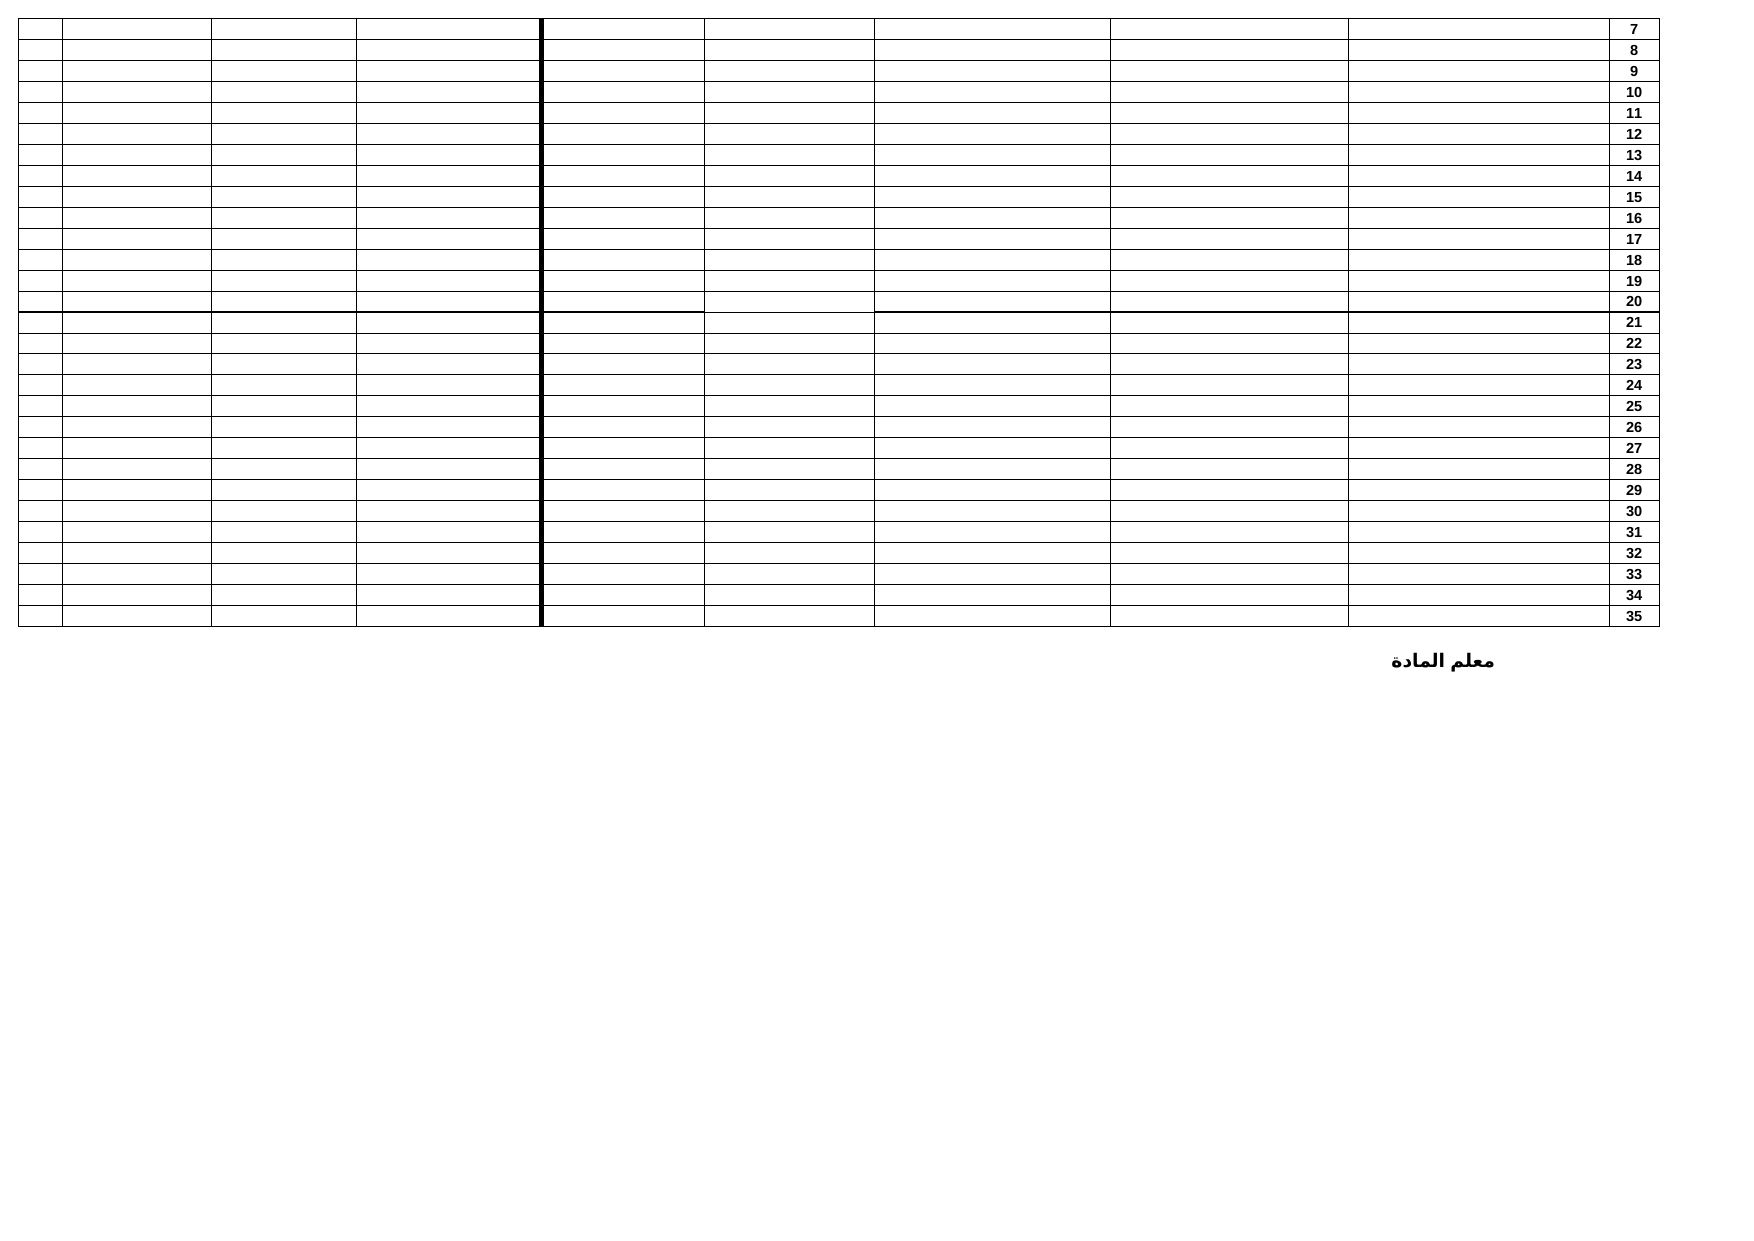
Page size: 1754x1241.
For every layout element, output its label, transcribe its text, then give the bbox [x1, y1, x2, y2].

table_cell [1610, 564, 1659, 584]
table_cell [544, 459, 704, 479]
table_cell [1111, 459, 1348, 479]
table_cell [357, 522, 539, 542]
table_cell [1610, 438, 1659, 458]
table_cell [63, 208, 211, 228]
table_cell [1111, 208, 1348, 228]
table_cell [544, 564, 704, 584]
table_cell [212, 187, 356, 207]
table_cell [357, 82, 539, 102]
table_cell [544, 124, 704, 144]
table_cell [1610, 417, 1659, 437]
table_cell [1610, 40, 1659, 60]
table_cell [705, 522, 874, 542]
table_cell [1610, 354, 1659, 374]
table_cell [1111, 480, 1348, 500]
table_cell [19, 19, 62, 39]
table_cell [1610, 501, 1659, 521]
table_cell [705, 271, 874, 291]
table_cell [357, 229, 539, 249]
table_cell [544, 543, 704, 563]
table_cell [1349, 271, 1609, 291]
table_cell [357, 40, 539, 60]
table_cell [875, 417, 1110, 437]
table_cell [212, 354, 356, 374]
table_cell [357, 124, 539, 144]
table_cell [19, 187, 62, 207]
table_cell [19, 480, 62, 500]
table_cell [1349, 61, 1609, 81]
text معلم المادة [10, 650, 1668, 672]
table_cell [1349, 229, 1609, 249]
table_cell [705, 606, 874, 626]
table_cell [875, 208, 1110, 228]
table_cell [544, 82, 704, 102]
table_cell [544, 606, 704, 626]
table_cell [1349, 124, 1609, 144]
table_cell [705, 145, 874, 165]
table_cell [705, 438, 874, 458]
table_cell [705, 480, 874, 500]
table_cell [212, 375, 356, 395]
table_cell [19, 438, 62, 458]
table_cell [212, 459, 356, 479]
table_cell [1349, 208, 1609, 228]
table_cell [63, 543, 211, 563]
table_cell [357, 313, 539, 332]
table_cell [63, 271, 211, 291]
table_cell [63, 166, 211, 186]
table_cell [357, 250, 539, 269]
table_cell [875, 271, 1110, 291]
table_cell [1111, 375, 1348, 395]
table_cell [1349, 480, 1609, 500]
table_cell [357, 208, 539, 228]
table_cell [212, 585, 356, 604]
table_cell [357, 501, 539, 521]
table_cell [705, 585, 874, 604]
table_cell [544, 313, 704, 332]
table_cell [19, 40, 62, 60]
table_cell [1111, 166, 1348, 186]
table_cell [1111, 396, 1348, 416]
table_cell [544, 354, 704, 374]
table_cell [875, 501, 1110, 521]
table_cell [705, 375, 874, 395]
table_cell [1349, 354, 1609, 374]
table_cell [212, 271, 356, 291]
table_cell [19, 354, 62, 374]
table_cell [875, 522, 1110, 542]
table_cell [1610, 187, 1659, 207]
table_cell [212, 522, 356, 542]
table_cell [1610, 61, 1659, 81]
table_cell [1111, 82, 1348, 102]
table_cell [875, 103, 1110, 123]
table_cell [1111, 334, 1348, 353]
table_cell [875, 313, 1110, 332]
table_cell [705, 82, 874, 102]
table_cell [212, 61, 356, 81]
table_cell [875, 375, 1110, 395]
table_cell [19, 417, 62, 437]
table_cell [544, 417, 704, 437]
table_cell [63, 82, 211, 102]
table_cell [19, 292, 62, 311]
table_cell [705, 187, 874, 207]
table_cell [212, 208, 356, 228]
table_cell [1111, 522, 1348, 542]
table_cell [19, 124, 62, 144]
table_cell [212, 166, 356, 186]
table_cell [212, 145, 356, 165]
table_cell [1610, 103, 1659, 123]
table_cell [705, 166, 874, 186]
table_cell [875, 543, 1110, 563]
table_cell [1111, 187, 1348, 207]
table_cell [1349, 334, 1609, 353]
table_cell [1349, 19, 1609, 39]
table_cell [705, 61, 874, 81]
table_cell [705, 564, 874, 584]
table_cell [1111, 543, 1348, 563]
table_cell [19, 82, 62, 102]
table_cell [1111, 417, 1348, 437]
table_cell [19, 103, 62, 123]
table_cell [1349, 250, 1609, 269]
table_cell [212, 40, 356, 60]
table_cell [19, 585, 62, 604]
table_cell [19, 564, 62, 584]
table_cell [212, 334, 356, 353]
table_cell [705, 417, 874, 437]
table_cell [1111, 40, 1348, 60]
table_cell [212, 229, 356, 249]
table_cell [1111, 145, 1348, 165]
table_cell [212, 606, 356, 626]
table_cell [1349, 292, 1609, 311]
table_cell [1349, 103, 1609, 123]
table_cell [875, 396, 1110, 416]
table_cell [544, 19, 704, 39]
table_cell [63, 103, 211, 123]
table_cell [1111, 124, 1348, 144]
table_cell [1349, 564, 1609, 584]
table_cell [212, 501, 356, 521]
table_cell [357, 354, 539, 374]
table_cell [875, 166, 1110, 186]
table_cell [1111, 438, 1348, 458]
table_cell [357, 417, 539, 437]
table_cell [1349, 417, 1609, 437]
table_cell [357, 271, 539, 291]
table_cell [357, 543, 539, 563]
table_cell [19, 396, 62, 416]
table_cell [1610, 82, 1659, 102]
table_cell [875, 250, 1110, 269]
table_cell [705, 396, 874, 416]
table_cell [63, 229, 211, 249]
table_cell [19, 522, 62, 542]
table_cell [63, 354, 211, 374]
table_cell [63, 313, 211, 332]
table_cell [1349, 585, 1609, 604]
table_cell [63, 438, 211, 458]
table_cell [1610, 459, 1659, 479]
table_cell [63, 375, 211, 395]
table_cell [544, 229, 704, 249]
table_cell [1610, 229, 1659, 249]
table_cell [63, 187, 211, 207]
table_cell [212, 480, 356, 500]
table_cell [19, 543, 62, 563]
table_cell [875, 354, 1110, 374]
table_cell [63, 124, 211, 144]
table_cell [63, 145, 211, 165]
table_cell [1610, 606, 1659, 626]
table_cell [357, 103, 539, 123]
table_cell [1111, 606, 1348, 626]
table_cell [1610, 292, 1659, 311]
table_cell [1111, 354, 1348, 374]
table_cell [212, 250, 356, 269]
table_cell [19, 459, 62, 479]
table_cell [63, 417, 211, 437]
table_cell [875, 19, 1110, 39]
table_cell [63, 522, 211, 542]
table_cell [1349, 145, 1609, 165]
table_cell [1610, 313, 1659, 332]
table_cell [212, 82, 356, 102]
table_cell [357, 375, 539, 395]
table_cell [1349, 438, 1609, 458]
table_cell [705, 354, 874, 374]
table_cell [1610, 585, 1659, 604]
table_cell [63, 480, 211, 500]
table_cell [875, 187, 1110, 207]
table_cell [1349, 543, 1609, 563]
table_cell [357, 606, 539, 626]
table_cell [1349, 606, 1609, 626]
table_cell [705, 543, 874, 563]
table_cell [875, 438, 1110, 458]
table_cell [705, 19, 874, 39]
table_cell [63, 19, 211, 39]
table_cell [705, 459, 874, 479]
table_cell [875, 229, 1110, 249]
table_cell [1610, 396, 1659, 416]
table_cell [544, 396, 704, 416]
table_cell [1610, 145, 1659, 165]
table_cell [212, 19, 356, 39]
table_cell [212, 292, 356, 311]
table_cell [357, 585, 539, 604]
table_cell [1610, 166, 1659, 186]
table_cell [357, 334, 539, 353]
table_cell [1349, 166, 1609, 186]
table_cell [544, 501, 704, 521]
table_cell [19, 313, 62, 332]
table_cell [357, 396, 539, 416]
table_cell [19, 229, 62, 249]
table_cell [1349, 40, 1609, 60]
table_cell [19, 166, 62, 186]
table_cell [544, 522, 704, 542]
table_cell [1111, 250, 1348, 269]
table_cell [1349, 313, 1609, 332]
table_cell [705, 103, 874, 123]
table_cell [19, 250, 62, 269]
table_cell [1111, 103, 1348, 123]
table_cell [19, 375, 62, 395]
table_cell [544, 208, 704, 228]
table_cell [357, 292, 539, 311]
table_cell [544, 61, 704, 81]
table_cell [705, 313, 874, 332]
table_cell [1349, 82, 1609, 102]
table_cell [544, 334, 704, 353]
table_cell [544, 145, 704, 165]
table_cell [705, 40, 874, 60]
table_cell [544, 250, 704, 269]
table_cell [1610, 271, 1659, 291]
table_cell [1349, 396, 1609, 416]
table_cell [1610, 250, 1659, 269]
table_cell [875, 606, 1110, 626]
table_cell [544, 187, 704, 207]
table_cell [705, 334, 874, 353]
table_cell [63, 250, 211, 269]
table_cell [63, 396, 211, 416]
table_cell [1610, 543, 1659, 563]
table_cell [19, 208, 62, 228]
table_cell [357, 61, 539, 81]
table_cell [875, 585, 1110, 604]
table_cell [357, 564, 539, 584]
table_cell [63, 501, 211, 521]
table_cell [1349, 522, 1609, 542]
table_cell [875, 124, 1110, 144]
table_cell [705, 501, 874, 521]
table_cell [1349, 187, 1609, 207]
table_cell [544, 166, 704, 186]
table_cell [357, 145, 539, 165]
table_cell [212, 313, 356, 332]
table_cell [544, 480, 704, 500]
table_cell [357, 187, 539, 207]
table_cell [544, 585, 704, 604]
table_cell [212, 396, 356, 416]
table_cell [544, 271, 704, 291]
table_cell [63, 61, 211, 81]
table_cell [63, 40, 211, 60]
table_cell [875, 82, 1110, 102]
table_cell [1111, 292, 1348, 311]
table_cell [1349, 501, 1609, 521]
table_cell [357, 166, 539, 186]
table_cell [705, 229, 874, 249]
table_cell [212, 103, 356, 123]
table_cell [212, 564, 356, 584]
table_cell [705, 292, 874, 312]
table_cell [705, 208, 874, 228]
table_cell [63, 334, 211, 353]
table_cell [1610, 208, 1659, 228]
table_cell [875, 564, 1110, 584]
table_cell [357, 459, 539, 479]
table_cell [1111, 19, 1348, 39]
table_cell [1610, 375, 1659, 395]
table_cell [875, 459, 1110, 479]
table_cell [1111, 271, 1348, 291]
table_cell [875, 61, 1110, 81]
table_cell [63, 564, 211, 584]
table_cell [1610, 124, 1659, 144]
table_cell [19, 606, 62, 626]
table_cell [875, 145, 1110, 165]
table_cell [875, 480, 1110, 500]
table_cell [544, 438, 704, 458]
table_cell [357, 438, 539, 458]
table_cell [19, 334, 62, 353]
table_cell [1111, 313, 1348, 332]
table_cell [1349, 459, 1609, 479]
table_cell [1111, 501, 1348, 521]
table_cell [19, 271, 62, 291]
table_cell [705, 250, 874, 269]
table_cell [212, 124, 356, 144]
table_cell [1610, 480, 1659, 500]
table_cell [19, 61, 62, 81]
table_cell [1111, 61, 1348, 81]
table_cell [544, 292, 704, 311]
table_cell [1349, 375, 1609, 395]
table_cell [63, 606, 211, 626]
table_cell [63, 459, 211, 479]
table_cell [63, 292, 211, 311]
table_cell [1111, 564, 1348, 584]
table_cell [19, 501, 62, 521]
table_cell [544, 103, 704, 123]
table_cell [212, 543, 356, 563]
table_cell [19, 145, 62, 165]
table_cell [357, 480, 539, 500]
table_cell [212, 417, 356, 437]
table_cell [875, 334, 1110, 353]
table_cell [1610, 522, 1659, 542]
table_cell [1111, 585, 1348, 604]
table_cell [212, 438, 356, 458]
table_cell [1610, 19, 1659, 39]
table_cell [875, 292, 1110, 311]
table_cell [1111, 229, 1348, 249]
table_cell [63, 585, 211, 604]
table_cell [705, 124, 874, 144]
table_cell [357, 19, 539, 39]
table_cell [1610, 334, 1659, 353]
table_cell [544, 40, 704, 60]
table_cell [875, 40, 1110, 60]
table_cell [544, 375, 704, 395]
